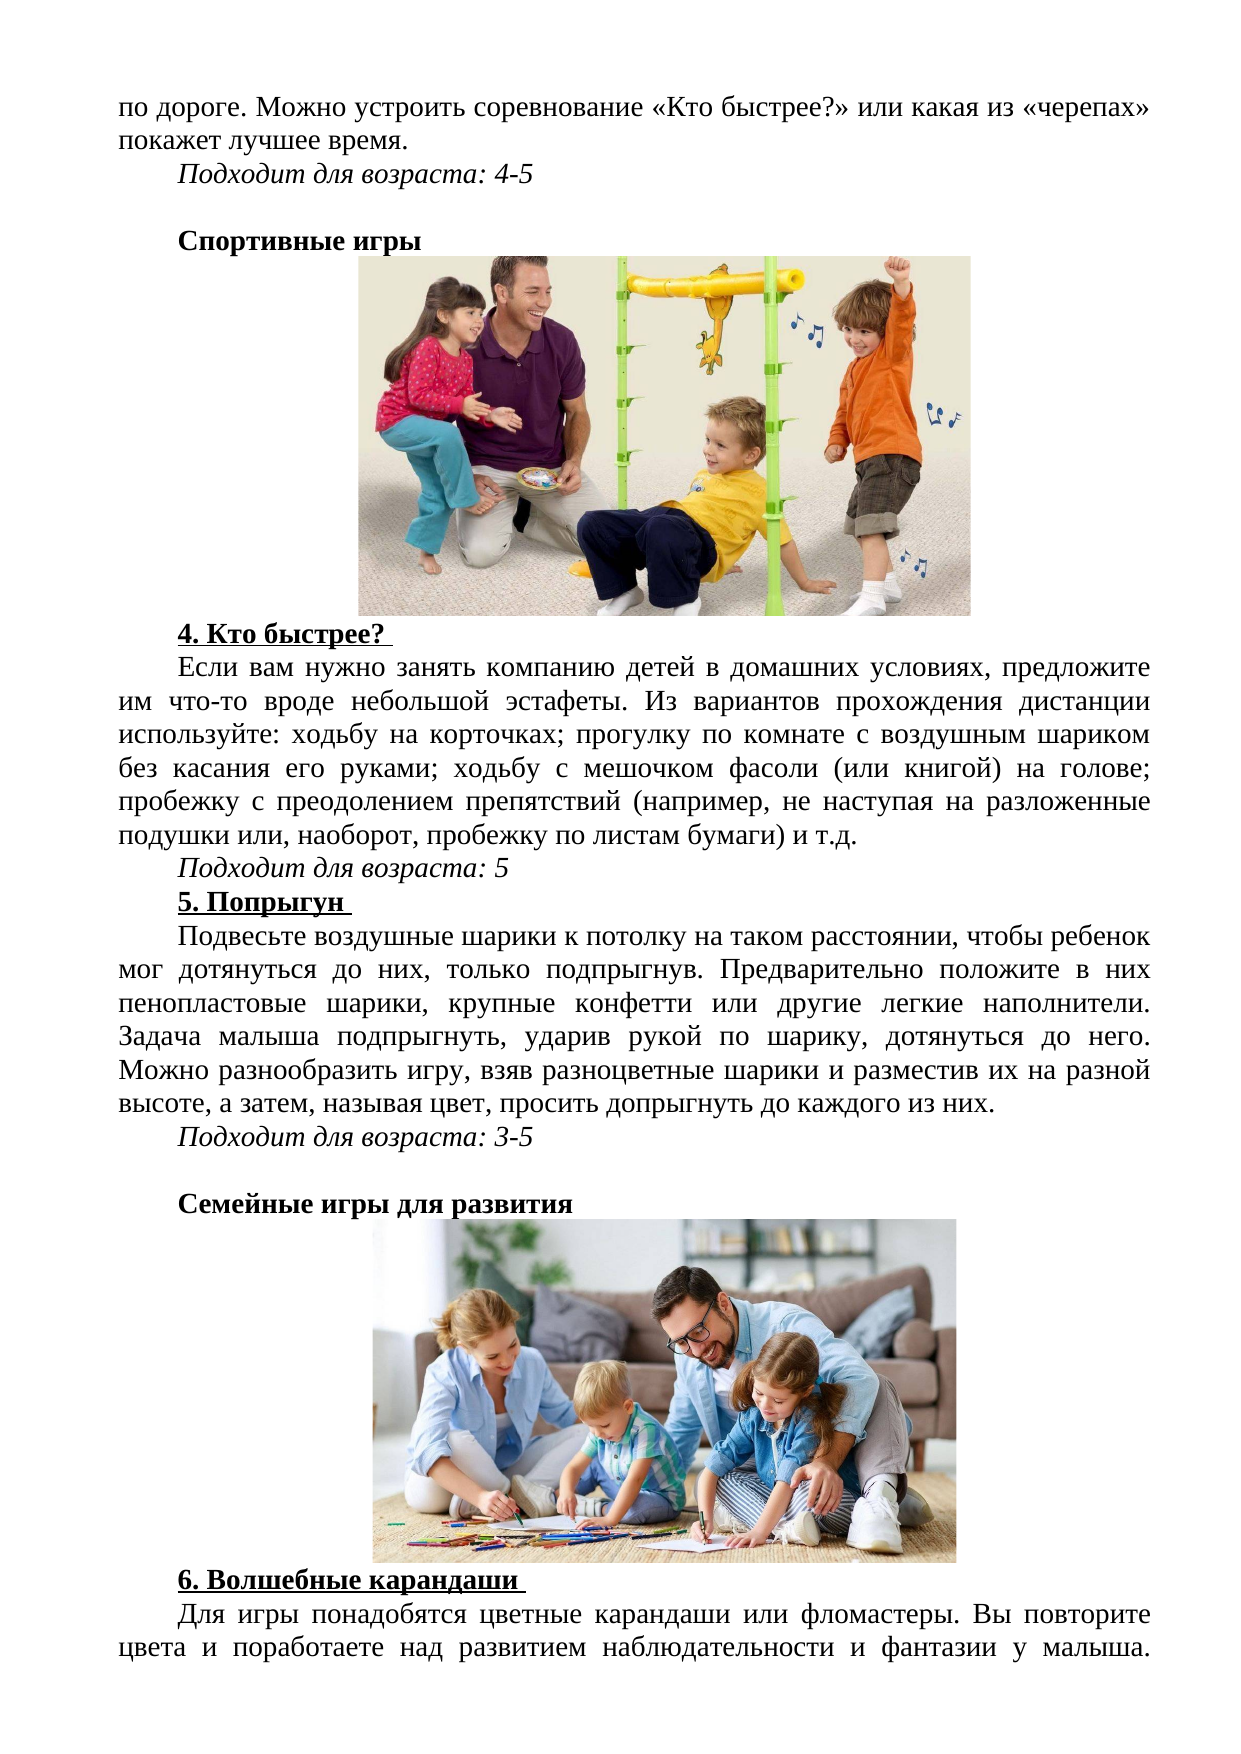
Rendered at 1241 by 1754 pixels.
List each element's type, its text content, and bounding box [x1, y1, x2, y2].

text Подходит для возраста: 5 [118, 851, 1152, 884]
text Спортивные игры [118, 223, 1152, 256]
text 6. Волшебные карандаши [118, 1562, 1152, 1596]
text Подвесьте воздушные шарики к потолку на таком расстоянии, чтобы ребенок мог дотянуться до них, только подпрыгнув. Предварительно положите в них пенопластовые шарики, крупные конфетти или другие легкие наполнители. Задача малыша подпрыгнуть, ударив рукой по шарику, дотянуться до него. Можно разнообразить игру, взяв разноцветные шарики и разместив их на разной высоте, а затем, называя цвет, просить допрыгнуть до каждого из них. [118, 918, 1152, 1119]
text Если вам нужно занять компанию детей в домашних условиях, предложите им что-то вроде небольшой эстафеты. Из вариантов прохождения дистанции используйте: ходьбу на корточках; прогулку по комнате с воздушным шариком без касания его руками; ходьбу с мешочком фасоли (или книгой) на голове; пробежку с преодолением препятствий (например, не наступая на разложенные подушки или, наоборот, пробежку по листам бумаги) и т.д. [118, 649, 1152, 851]
text Семейные игры для развития [118, 1186, 1152, 1219]
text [118, 89, 1152, 156]
picture [358, 256, 971, 616]
text 5. Попрыгун [118, 884, 1152, 918]
text Подходит для возраста: 4-5 [118, 156, 1152, 189]
picture [372, 1219, 957, 1563]
text 4. Кто быстрее? [118, 616, 1152, 649]
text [118, 1596, 1152, 1663]
text Подходит для возраста: 3-5 [118, 1119, 1152, 1152]
